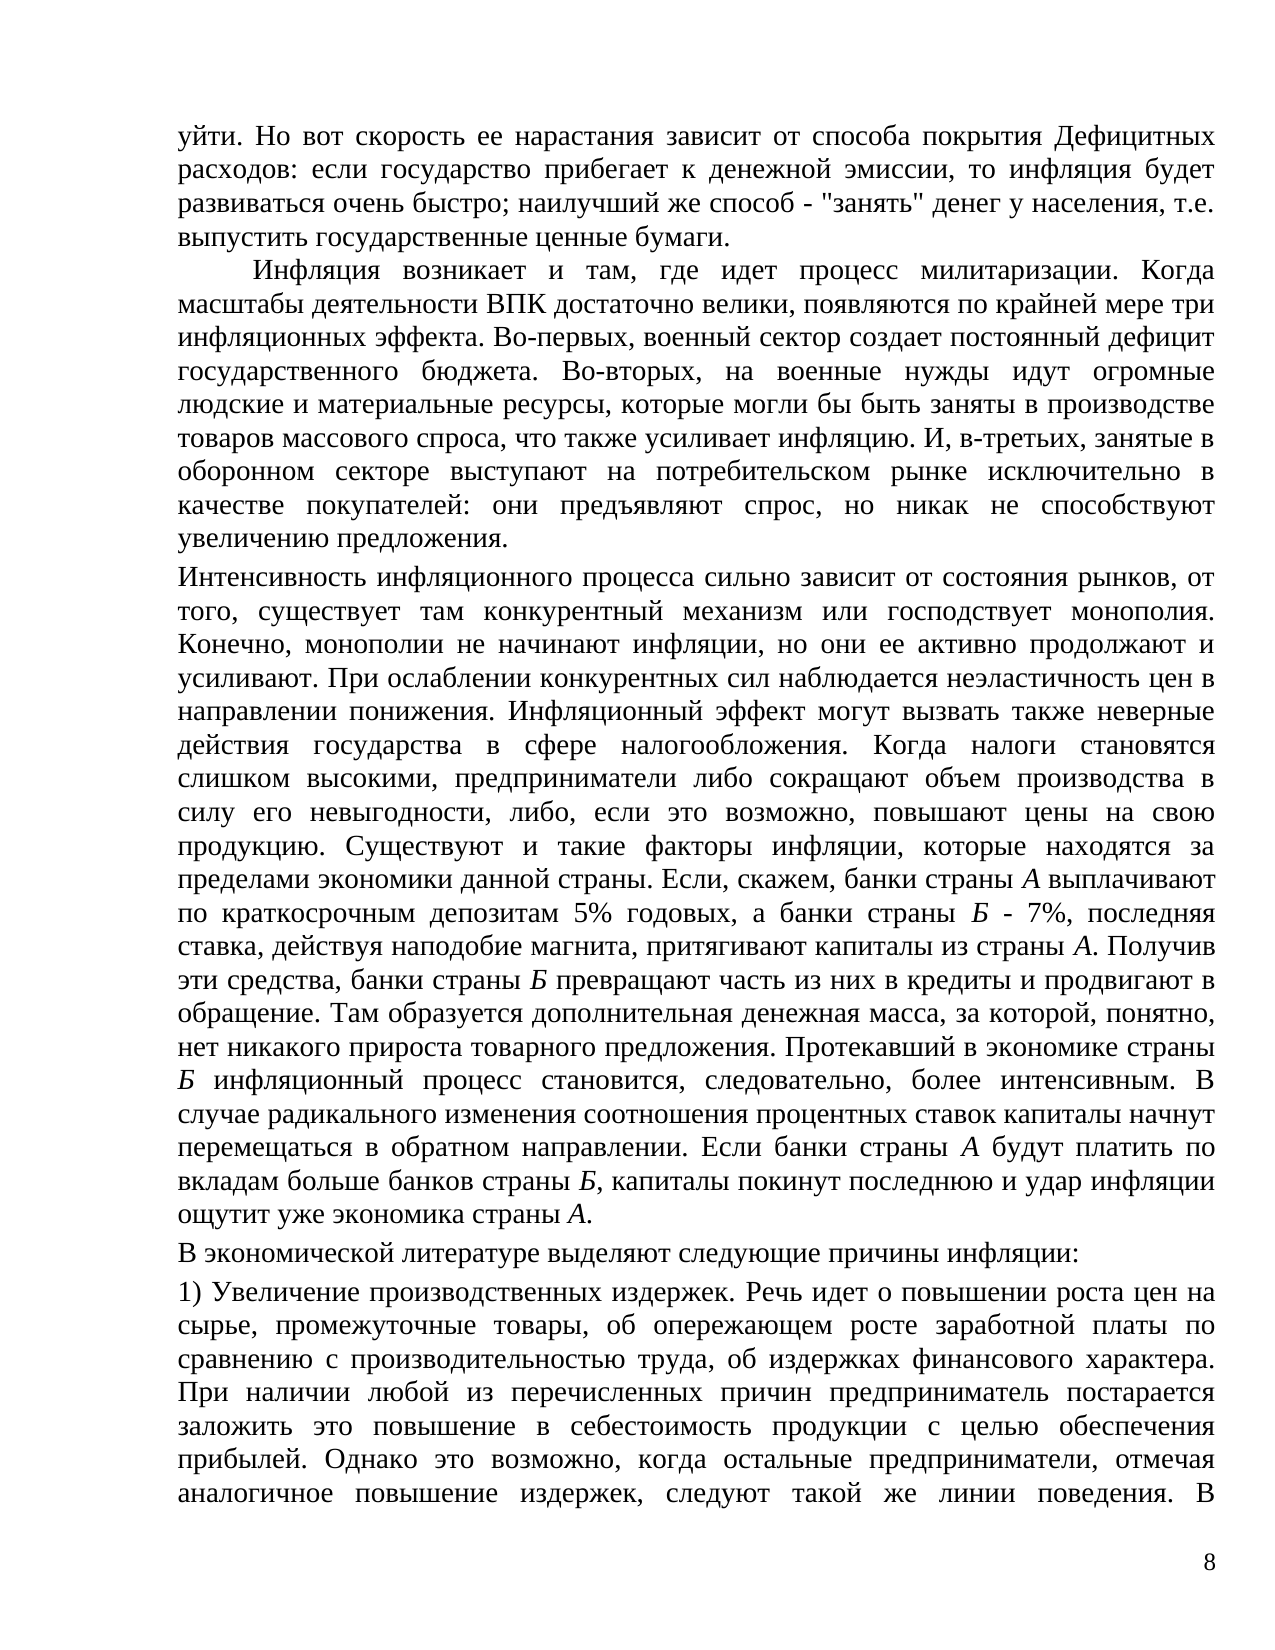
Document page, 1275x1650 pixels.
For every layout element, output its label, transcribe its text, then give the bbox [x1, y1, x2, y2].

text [177, 1274, 1216, 1509]
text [177, 118, 1216, 554]
text Интенсивность инфляционного процесса сильно зависит от состояния рынков, от того, существует там конкурентный механизм или господствует монополия. Конечно, монополии не начинают инфляции, но они ее активно продолжают и усиливают. При ослаблении конкурентных сил наблюдается неэластичность цен в направлении понижения. Инфляционный эффект могут вызвать также неверные действия государства в сфере налогообложения. Когда налоги становятся слишком высокими, предприниматели либо сокращают объем производства в силу его невыгодности, либо, если это возможно, повышают цены на свою продукцию. Существуют и такие факторы инфляции, которые находятся за пределами экономики данной страны. Если, скажем, банки страны А выплачивают по краткосрочным депозитам 5% годовых, а банки страны Б - 7%, последняя ставка, действуя наподобие магнита, притягивают капиталы из страны А. Получив эти средства, банки страны Б превращают часть из них в кредиты и продвигают в обращение. Там образуется дополнительная денежная масса, за которой, понятно, нет никакого прироста товарного предложения. Протекавший в экономике страны Б инфляционный процесс становится, следовательно, более интенсивным. В случае радикального изменения соотношения процентных ставок капиталы начнут перемещаться в обратном направлении. Если банки страны А будут платить по вкладам больше банков страны Б, капиталы покинут последнюю и удар инфляции ощутит уже экономика страны А. [177, 559, 1216, 1230]
text В экономической литературе выделяют следующие причины инфляции: [177, 1235, 1216, 1269]
